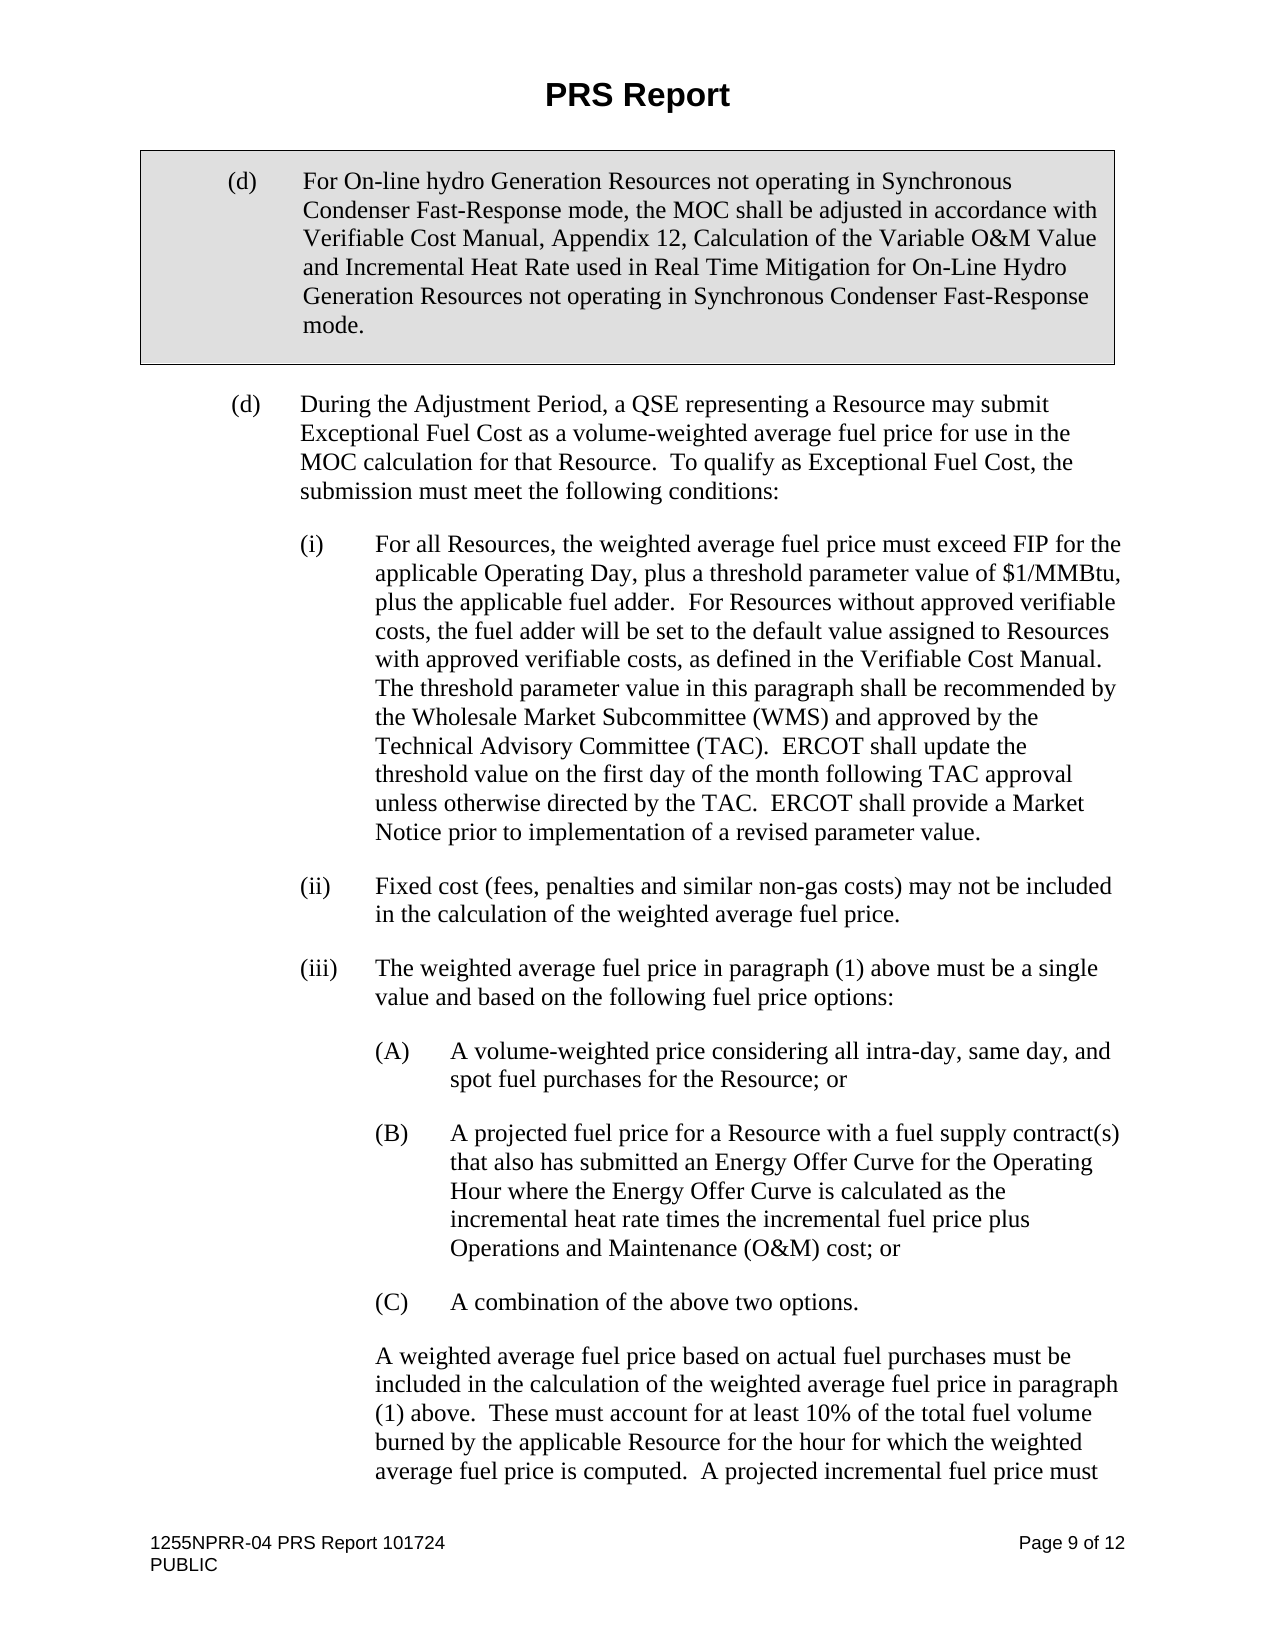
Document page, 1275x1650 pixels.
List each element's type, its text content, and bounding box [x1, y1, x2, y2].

text (C) A combination of the above two options. [375, 1287, 1125, 1316]
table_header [141, 151, 1114, 363]
text (iii) The weighted average fuel price in paragraph (1) above must be a single value and based on the following fuel price options: [300, 953, 1125, 1011]
text (i) For all Resources, the weighted average fuel price must exceed FIP for the applicable Operating Day, plus a threshold parameter value of $1/MMBtu, plus the applicable fuel adder. For Resources without approved verifiable costs, the fuel adder will be set to the default value assigned to Resources with approved verifiable costs, as defined in the Verifiable Cost Manual. The threshold parameter value in this paragraph shall be recommended by the Wholesale Market Subcommittee (WMS) and approved by the Technical Advisory Committee (TAC). ERCOT shall update the threshold value on the first day of the month following TAC approval unless otherwise directed by the TAC. ERCOT shall provide a Market Notice prior to implementation of a revised parameter value. [300, 529, 1125, 846]
text (ii) Fixed cost (fees, penalties and similar non-gas costs) may not be included in the calculation of the weighted average fuel price. [300, 871, 1125, 928]
text (B) A projected fuel price for a Resource with a fuel supply contract(s) that also has submitted an Energy Offer Curve for the Operating Hour where the Energy Offer Curve is calculated as the incremental heat rate times the incremental fuel price plus Operations and Maintenance (O&M) cost; or [375, 1118, 1125, 1262]
text (A) A volume-weighted price considering all intra-day, same day, and spot fuel purchases for the Resource; or [375, 1036, 1125, 1093]
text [300, 1341, 1125, 1484]
text (d) During the Adjustment Period, a QSE representing a Resource may submit Exceptional Fuel Cost as a volume-weighted average fuel price for use in the MOC calculation for that Resource. To qualify as Exceptional Fuel Cost, the submission must meet the following conditions: [225, 389, 1125, 504]
